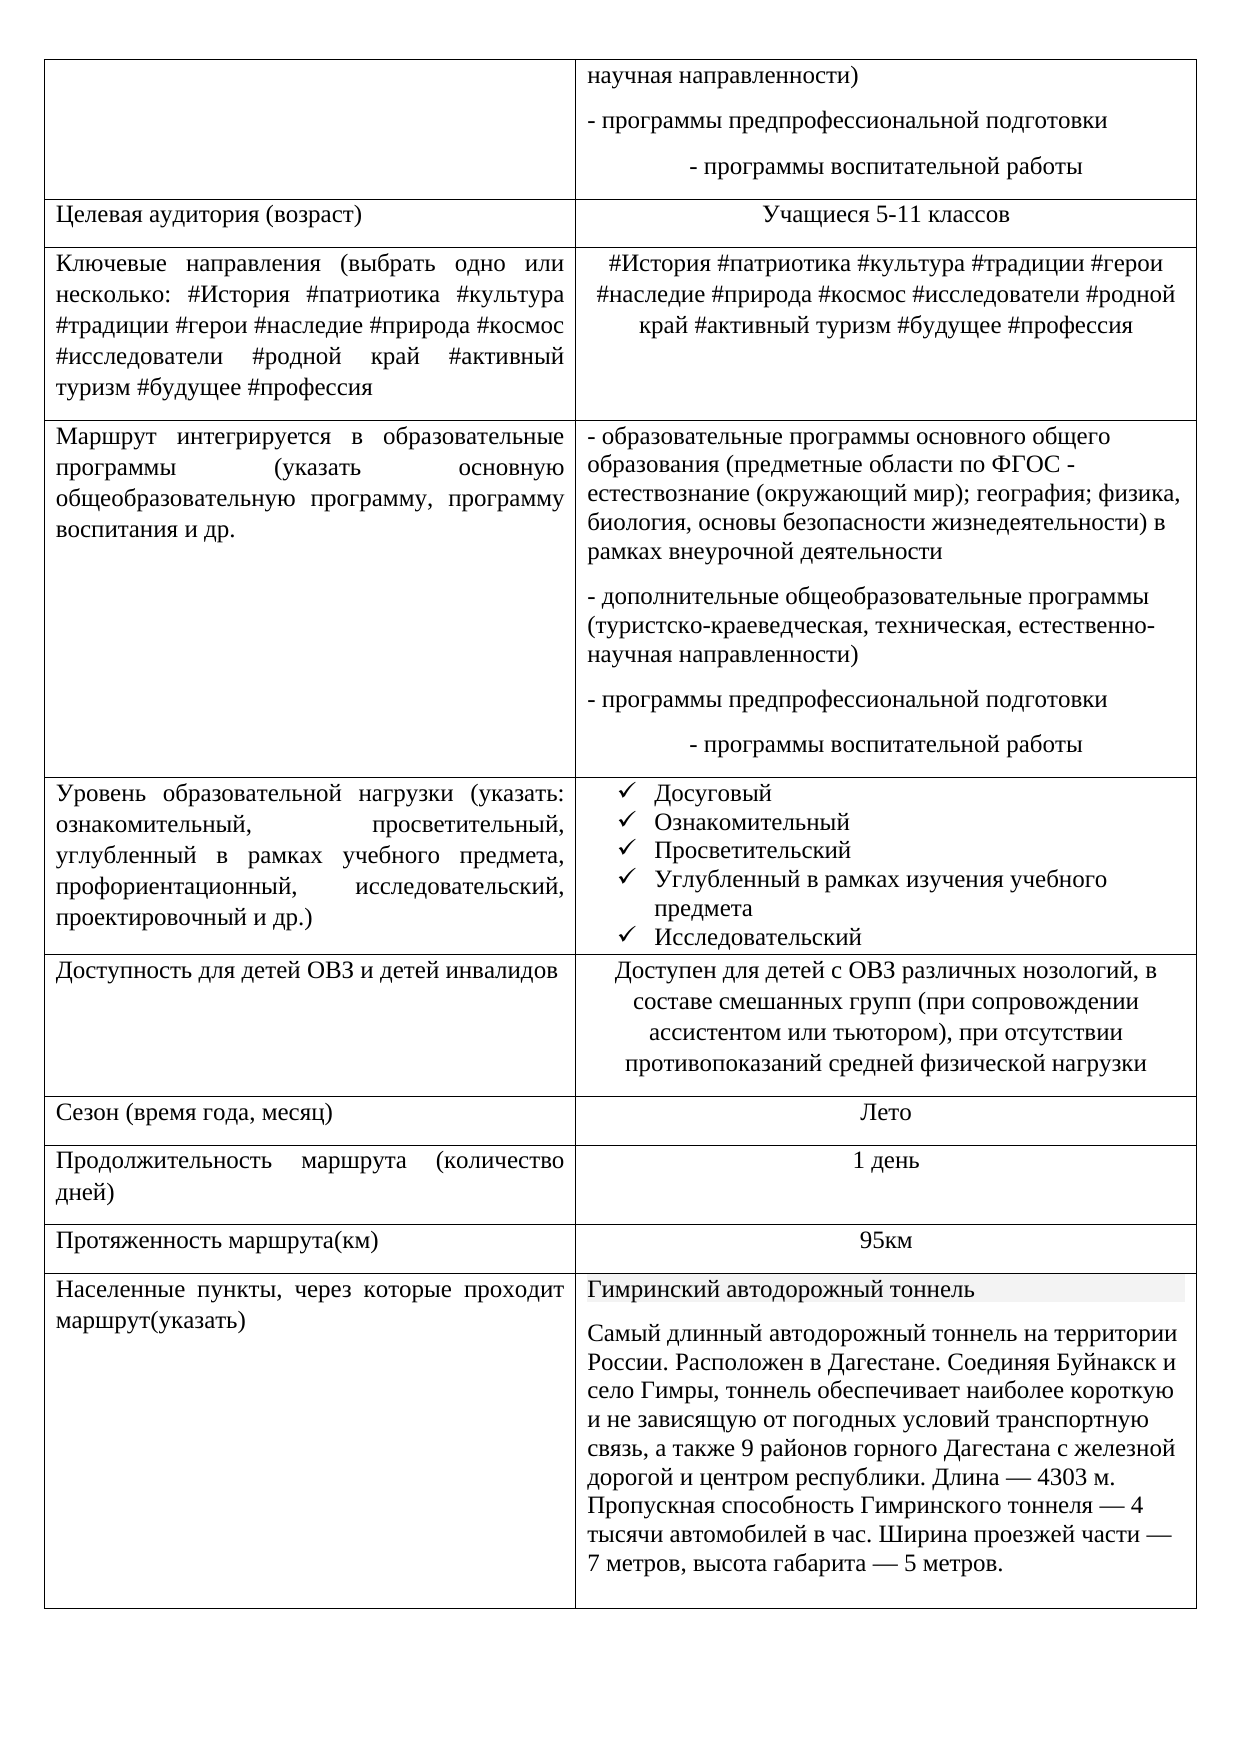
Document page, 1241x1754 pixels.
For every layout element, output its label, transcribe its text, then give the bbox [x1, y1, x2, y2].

table_cell Доступность для детей ОВЗ и детей инвалидов [45, 955, 575, 1096]
table_cell 1 день [576, 1146, 1196, 1224]
table_cell Лето [576, 1097, 1196, 1144]
table_cell Учащиеся 5-11 классов [576, 200, 1196, 247]
table_cell Целевая аудитория (возраст) [45, 200, 575, 247]
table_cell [45, 1274, 575, 1608]
table_cell Продолжительность маршрута (количество дней) [45, 1146, 575, 1224]
table_cell 95км [576, 1225, 1196, 1273]
table_cell Протяженность маршрута(км) [45, 1225, 575, 1273]
table_cell Доступен для детей с ОВЗ различных нозологий, в составе смешанных групп (при сопровождении ассистентом или тьютором), при отсутствии противопоказаний средней физической нагрузки [576, 955, 1196, 1096]
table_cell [45, 60, 575, 198]
table_cell Ключевые направления (выбрать одно или несколько: #История #патриотика #культура #традиции #герои #наследие #природа #космос #исследователи #родной край #активный туризм #будущее #профессия [45, 248, 575, 420]
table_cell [576, 60, 1196, 198]
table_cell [576, 1274, 1196, 1608]
table_cell Досуговый Ознакомительный Просветительский Углубленный в рамках изучения учебного предмета Исследовательский [576, 778, 1196, 954]
table_cell Уровень образовательной нагрузки (указать: ознакомительный, просветительный, углубленный в рамках учебного предмета, профориентационный, исследовательский, проектировочный и др.) [45, 778, 575, 954]
table_cell Сезон (время года, месяц) [45, 1097, 575, 1144]
table_cell #История #патриотика #культура #традиции #герои #наследие #природа #космос #исследователи #родной край #активный туризм #будущее #профессия [576, 248, 1196, 420]
table_cell Маршрут интегрируется в образовательные программы (указать основную общеобразовательную программу, программу воспитания и др. [45, 421, 575, 777]
